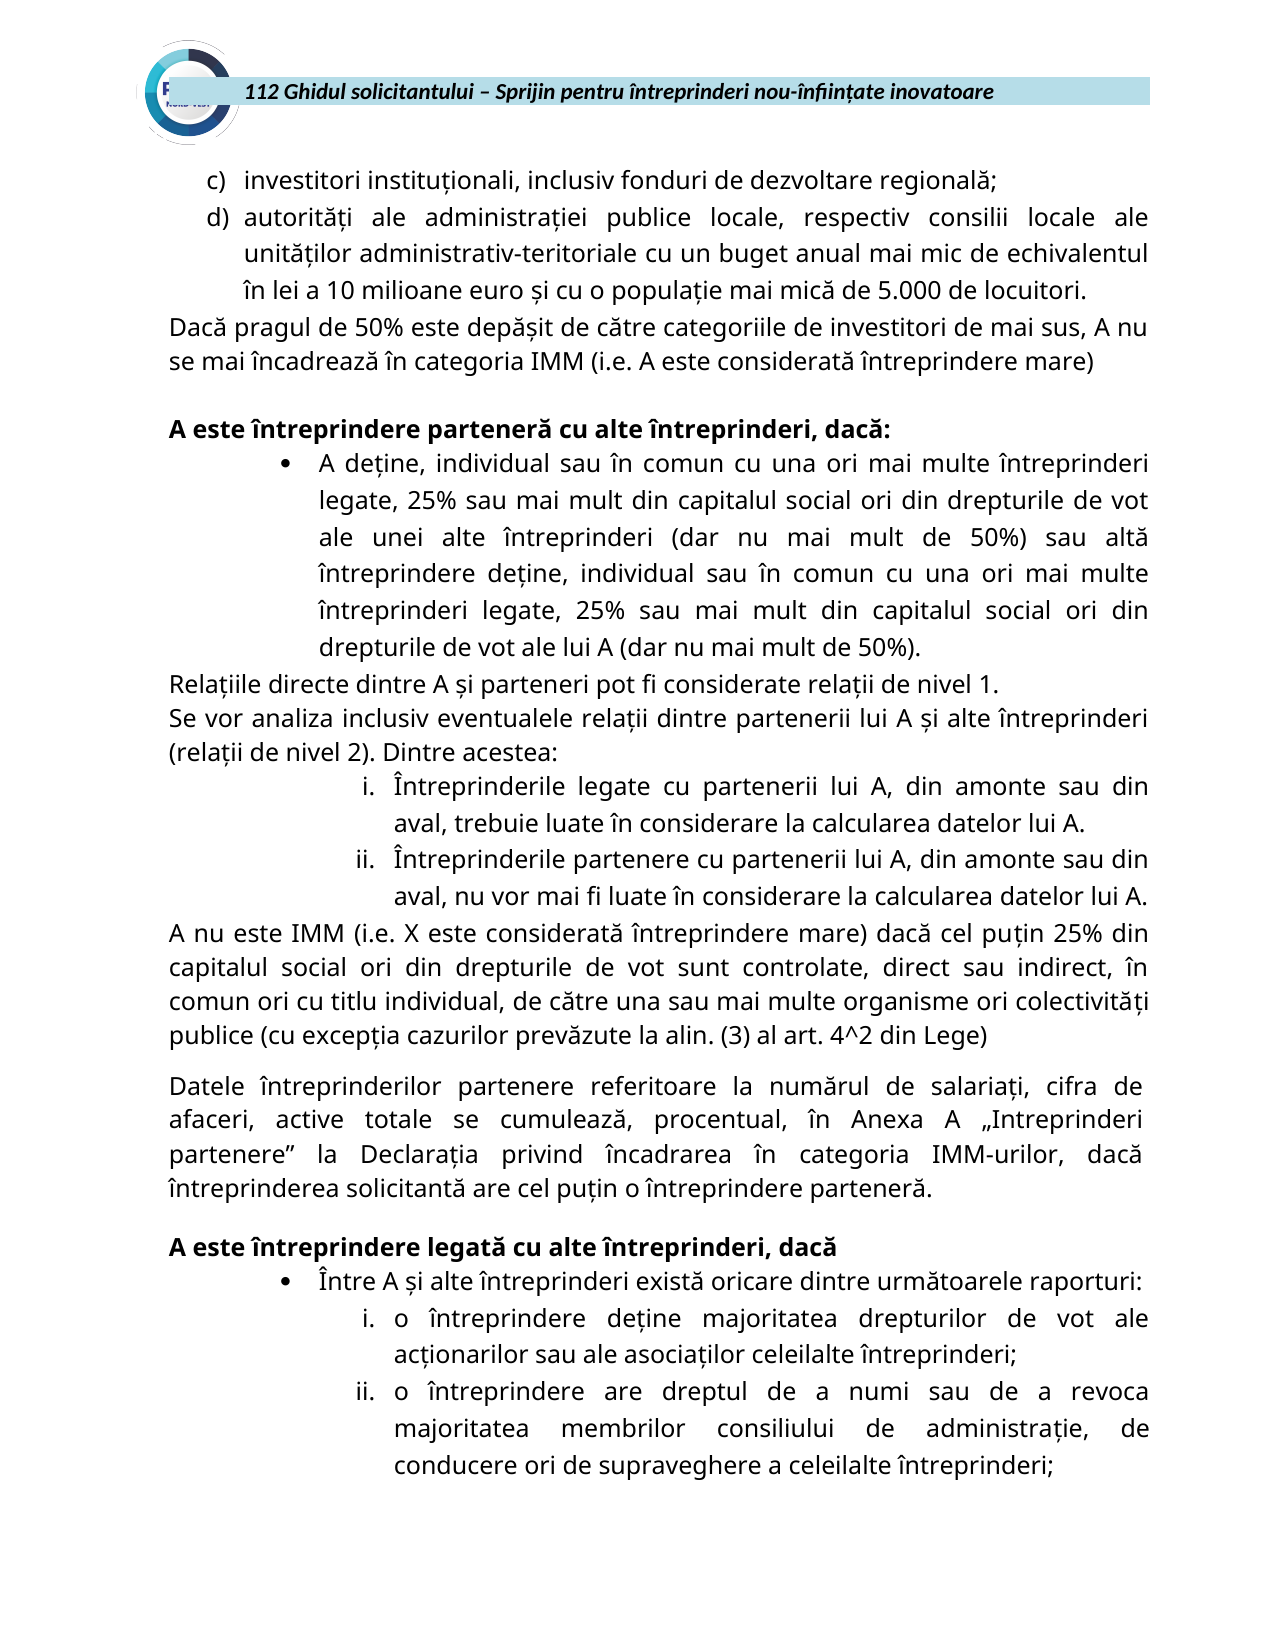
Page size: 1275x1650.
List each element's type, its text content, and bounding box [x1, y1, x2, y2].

list o întreprindere are dreptul de a numi sau de a revoca majoritatea membrilor consiliului de administraţie, de conducere ori de supraveghere a celeilalte întreprinderi; [375, 1374, 1150, 1481]
picture [136, 40, 241, 145]
list Între A și alte întreprinderi există oricare dintre următoarele raporturi: [281, 1263, 1150, 1297]
list A deţine, individual sau în comun cu una ori mai multe întreprinderi legate, 25% sau mai mult din capitalul social ori din drepturile de vot ale unei alte întreprinderi (dar nu mai mult de 50%) sau altă întreprindere deţine, individual sau în comun cu una ori mai multe întreprinderi legate, 25% sau mai mult din capitalul social ori din drepturile de vot ale lui A (dar nu mai mult de 50%). [281, 446, 1150, 664]
list o întreprindere deţine majoritatea drepturilor de vot ale acţionarilor sau ale asociaţilor celeilalte întreprinderi; [375, 1300, 1150, 1371]
text A este întreprindere parteneră cu alte întreprinderi, dacă: [169, 412, 1150, 446]
list Întreprinderile legate cu partenerii lui A, din amonte sau din aval, trebuie luate în considerare la calcularea datelor lui A. [375, 769, 1150, 839]
text A nu este IMM (i.e. X este considerată întreprindere mare) dacă cel puţin 25% din capitalul social ori din drepturile de vot sunt controlate, direct sau indirect, în comun ori cu titlu individual, de către una sau mai multe organisme ori colectivităţi publice (cu excepţia cazurilor prevăzute la alin. (3) al art. 4^2 din Lege) [169, 916, 1150, 1052]
list investitori instituţionali, inclusiv fonduri de dezvoltare regională; [206, 162, 1150, 197]
text A este întreprindere legată cu alte întreprinderi, dacă [169, 1229, 1150, 1263]
text Se vor analiza inclusiv eventualele relații dintre partenerii lui A și alte întreprinderi (relații de nivel 2). Dintre acestea: [169, 701, 1150, 769]
text Datele întreprinderilor partenere referitoare la numărul de salariați, cifra de afaceri, active totale se cumulează, procentual, în Anexa A „Intreprinderi partenere” la Declarația privind încadrarea în categoria IMM-urilor, dacă întreprinderea solicitantă are cel puțin o întreprindere parteneră. [169, 1068, 1144, 1204]
text Relațiile directe dintre A și parteneri pot fi considerate relații de nivel 1. [169, 666, 1150, 701]
text Dacă pragul de 50% este depășit de către categoriile de investitori de mai sus, A nu se mai încadrează în categoria IMM (i.e. A este considerată întreprindere mare) [169, 309, 1150, 378]
list Întreprinderile partenere cu partenerii lui A, din amonte sau din aval, nu vor mai fi luate în considerare la calcularea datelor lui A. [375, 842, 1150, 913]
list autorităţi ale administraţiei publice locale, respectiv consilii locale ale unităţilor administrativ-teritoriale cu un buget anual mai mic de echivalentul în lei a 10 milioane euro şi cu o populaţie mai mică de 5.000 de locuitori. [206, 199, 1150, 307]
